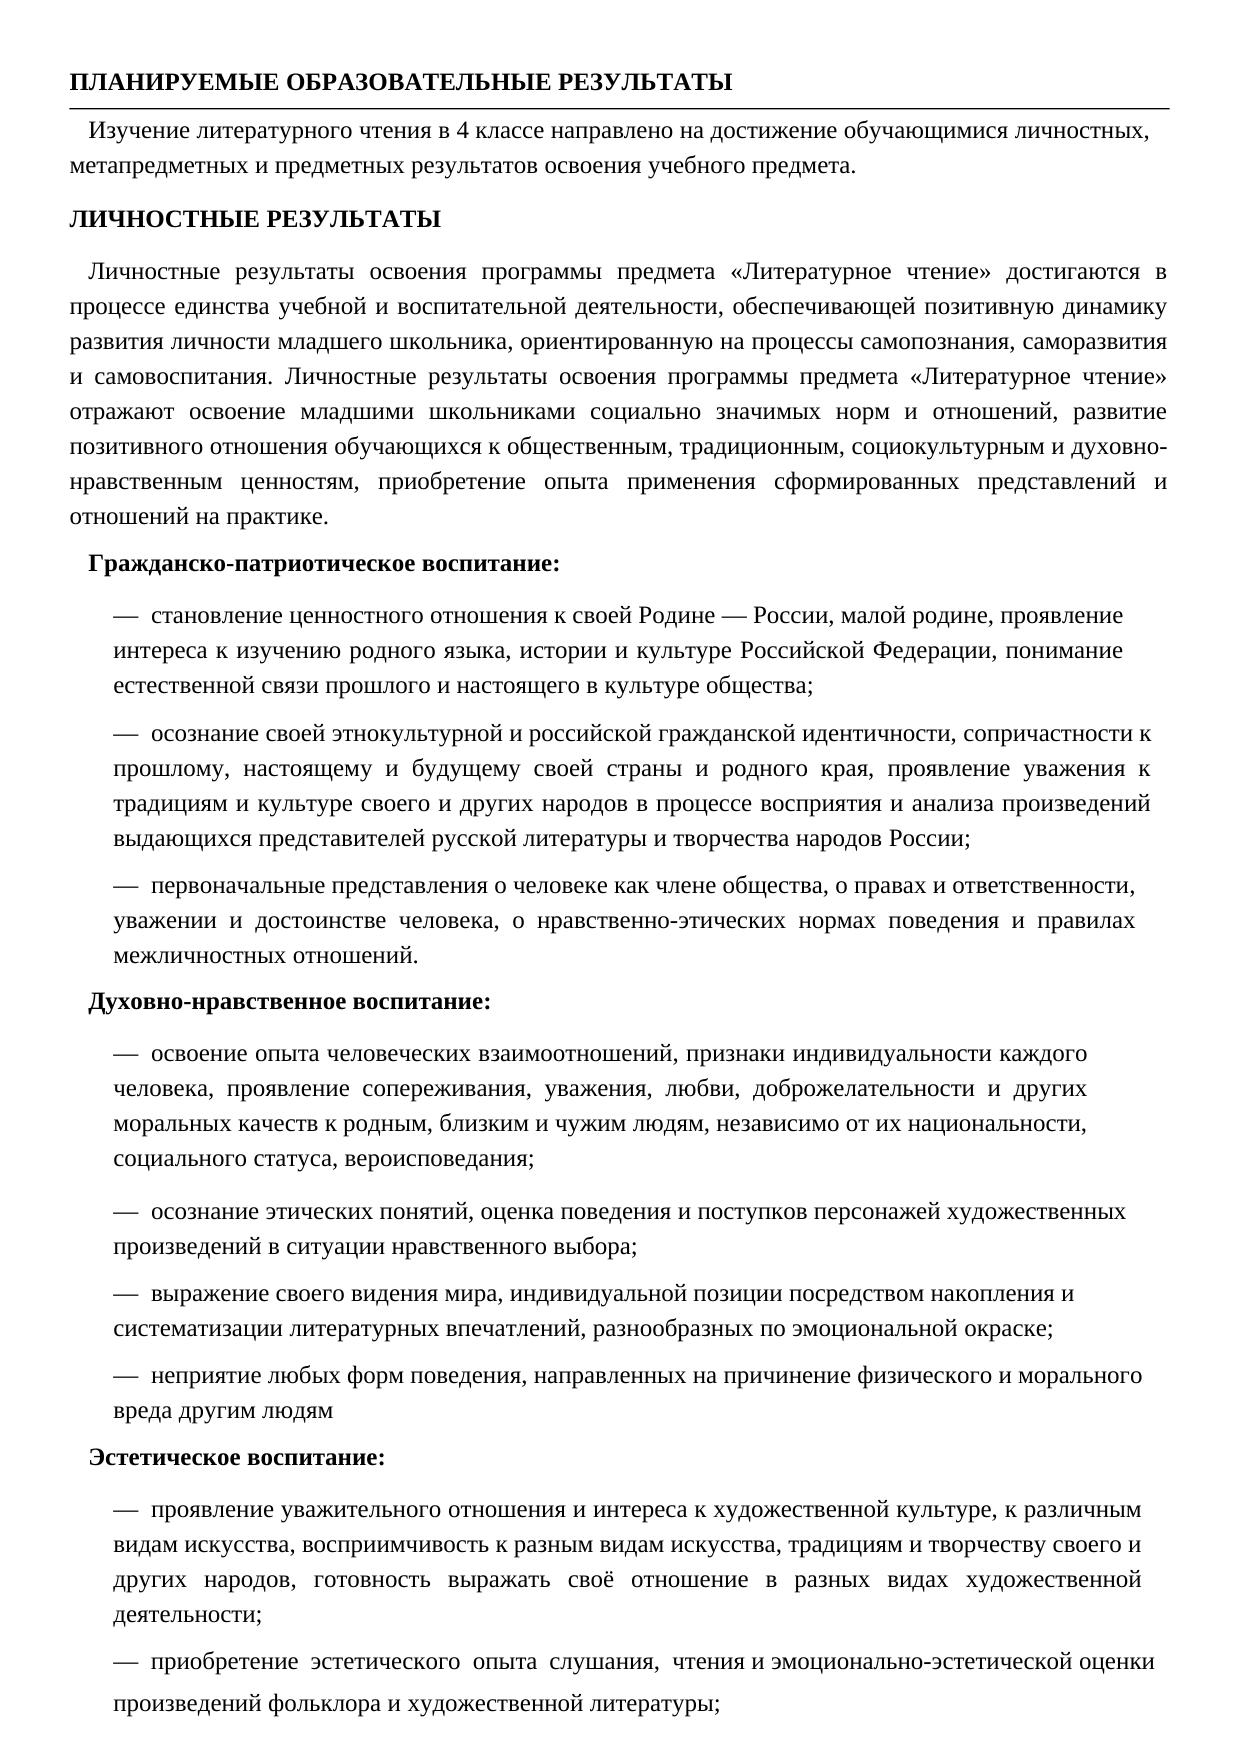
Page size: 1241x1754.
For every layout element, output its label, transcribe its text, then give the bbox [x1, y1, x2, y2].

subtitle Гражданско-патриотическое воспитание: [88, 548, 1184, 577]
list проявление уважительного отношения и интереса к художественной культуре, к различным видам искусства, восприимчивость к разным видам искусства, традициям и творчеству своего и других народов, готовность выражать своё отношение в разных видах художественной деятельности; [113, 1494, 1143, 1628]
list выражение своего видения мира, индивидуальной позиции посредством накопления и систематизации литературных впечатлений, разнообразных по эмоциональной окраске; [113, 1278, 1075, 1342]
list приобретение эстетического опыта слушания, чтения и эмоционально-эстетической оценки [113, 1646, 1184, 1675]
text произведений фольклора и художественной литературы; [113, 1688, 1184, 1717]
subtitle ПЛАНИРУЕМЫЕ ОБРАЗОВАТЕЛЬНЫЕ РЕЗУЛЬТАТЫ [69, 67, 1184, 96]
subtitle Духовно-нравственное воспитание: [88, 986, 1184, 1015]
list становление ценностного отношения к своей Родине — России, малой родине, проявление интереса к изучению родного языка, истории и культуре Российской Федерации, понимание естественной связи прошлого и настоящего в культуре общества; [113, 600, 1124, 699]
subtitle ЛИЧНОСТНЫЕ РЕЗУЛЬТАТЫ [69, 204, 1184, 233]
subtitle Эстетическое воспитание: [88, 1442, 1184, 1470]
list осознание своей этнокультурной и российской гражданской идентичности, сопричастности к прошлому, настоящему и будущему своей страны и родного края, проявление уважения к традициям и культуре своего и других народов в процессе восприятия и анализа произведений выдающихся представителей русской литературы и творчества народов России; [113, 718, 1152, 851]
text Изучение литературного чтения в 4 классе направлено на достижение обучающимися личностных, метапредметных и предметных результатов освоения учебного предмета. [69, 115, 1151, 178]
list освоение опыта человеческих взаимоотношений, признаки индивидуальности каждого человека, проявление сопереживания, уважения, любви, доброжелательности и других моральных качеств к родным, близким и чужим людям, независимо от их национальности, социального статуса, вероисповедания; [113, 1038, 1088, 1172]
text Личностные результаты освоения программы предмета «Литературное чтение» достигаются в процессе единства учебной и воспитательной деятельности, обеспечивающей позитивную динамику развития личности младшего школьника, ориентированную на процессы самопознания, саморазвития и самовоспитания. Личностные результаты освоения программы предмета «Литературное чтение» отражают освоение младшими школьниками социально значимых норм и отношений, развитие позитивного отношения обучающихся к общественным, традиционным, социокультурным и духовно- нравственным ценностям, приобретение опыта применения сформированных представлений и отношений на практике. [69, 256, 1168, 529]
list первоначальные представления о человеке как члене общества, о правах и ответственности, уважении и достоинстве человека, о нравственно-этических нормах поведения и правилах межличностных отношений. [113, 870, 1136, 969]
list осознание этических понятий, оценка поведения и поступков персонажей художественных произведений в ситуации нравственного выбора; [113, 1196, 1127, 1259]
list неприятие любых форм поведения, направленных на причинение физического и морального вреда другим людям [113, 1361, 1143, 1424]
